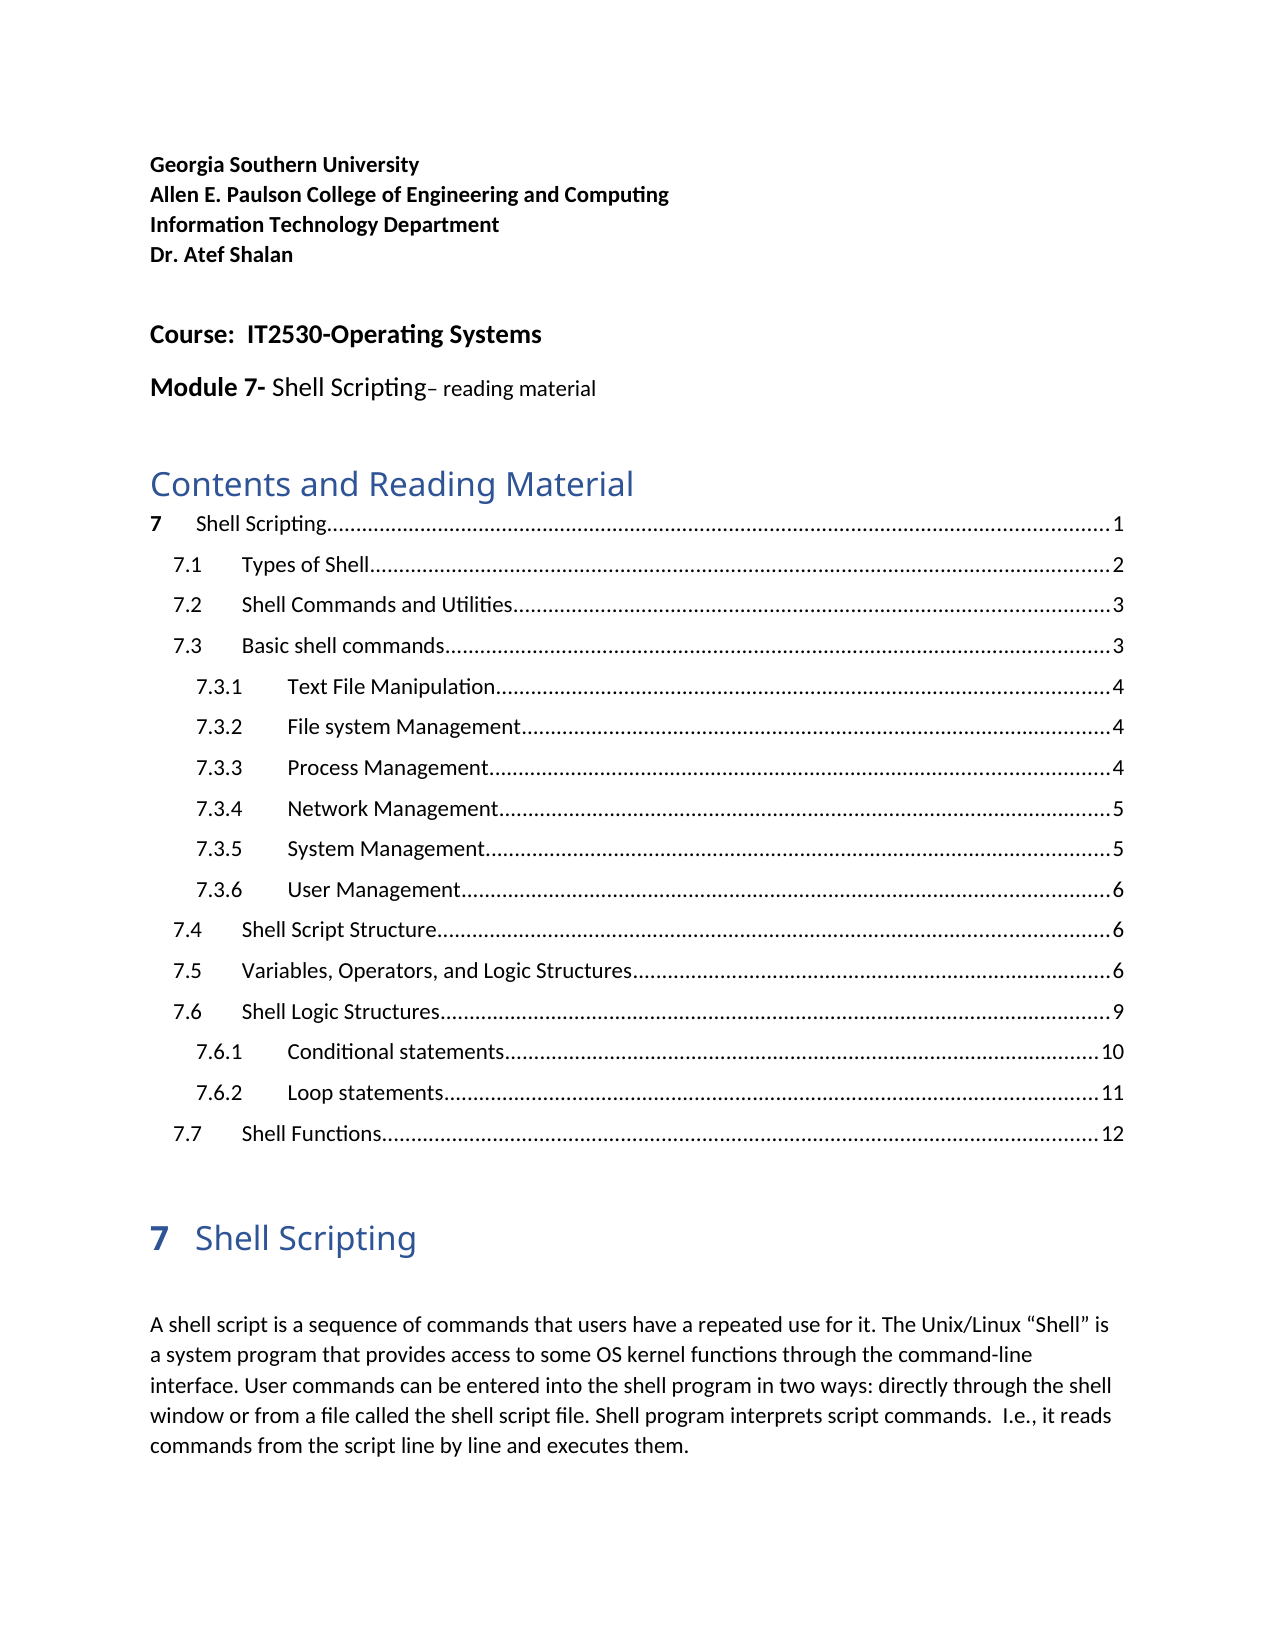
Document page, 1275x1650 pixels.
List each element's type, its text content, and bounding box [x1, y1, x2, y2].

subtitle Shell Scripting [150, 1214, 1125, 1260]
text Dr. Atef Shalan [150, 241, 1125, 269]
text Course: IT2530-Operating Systems [150, 318, 1125, 351]
text Allen E. Paulson College of Engineering and Computing [150, 180, 1125, 208]
text Georgia Southern University [150, 150, 1125, 178]
text Module 7- Shell Scripting– reading material [150, 370, 1125, 433]
text A shell script is a sequence of commands that users have a repeated use for it. The Unix/Linux “Shell” is a system program that provides access to some OS kernel functions through the command-line interface. User commands can be entered into the shell program in two ways: directly through the shell window or from a file called the shell script file. Shell program interprets script commands. I.e., it reads commands from the script line by line and executes them. [150, 1310, 1125, 1459]
text Information Technology Department [150, 210, 1125, 238]
